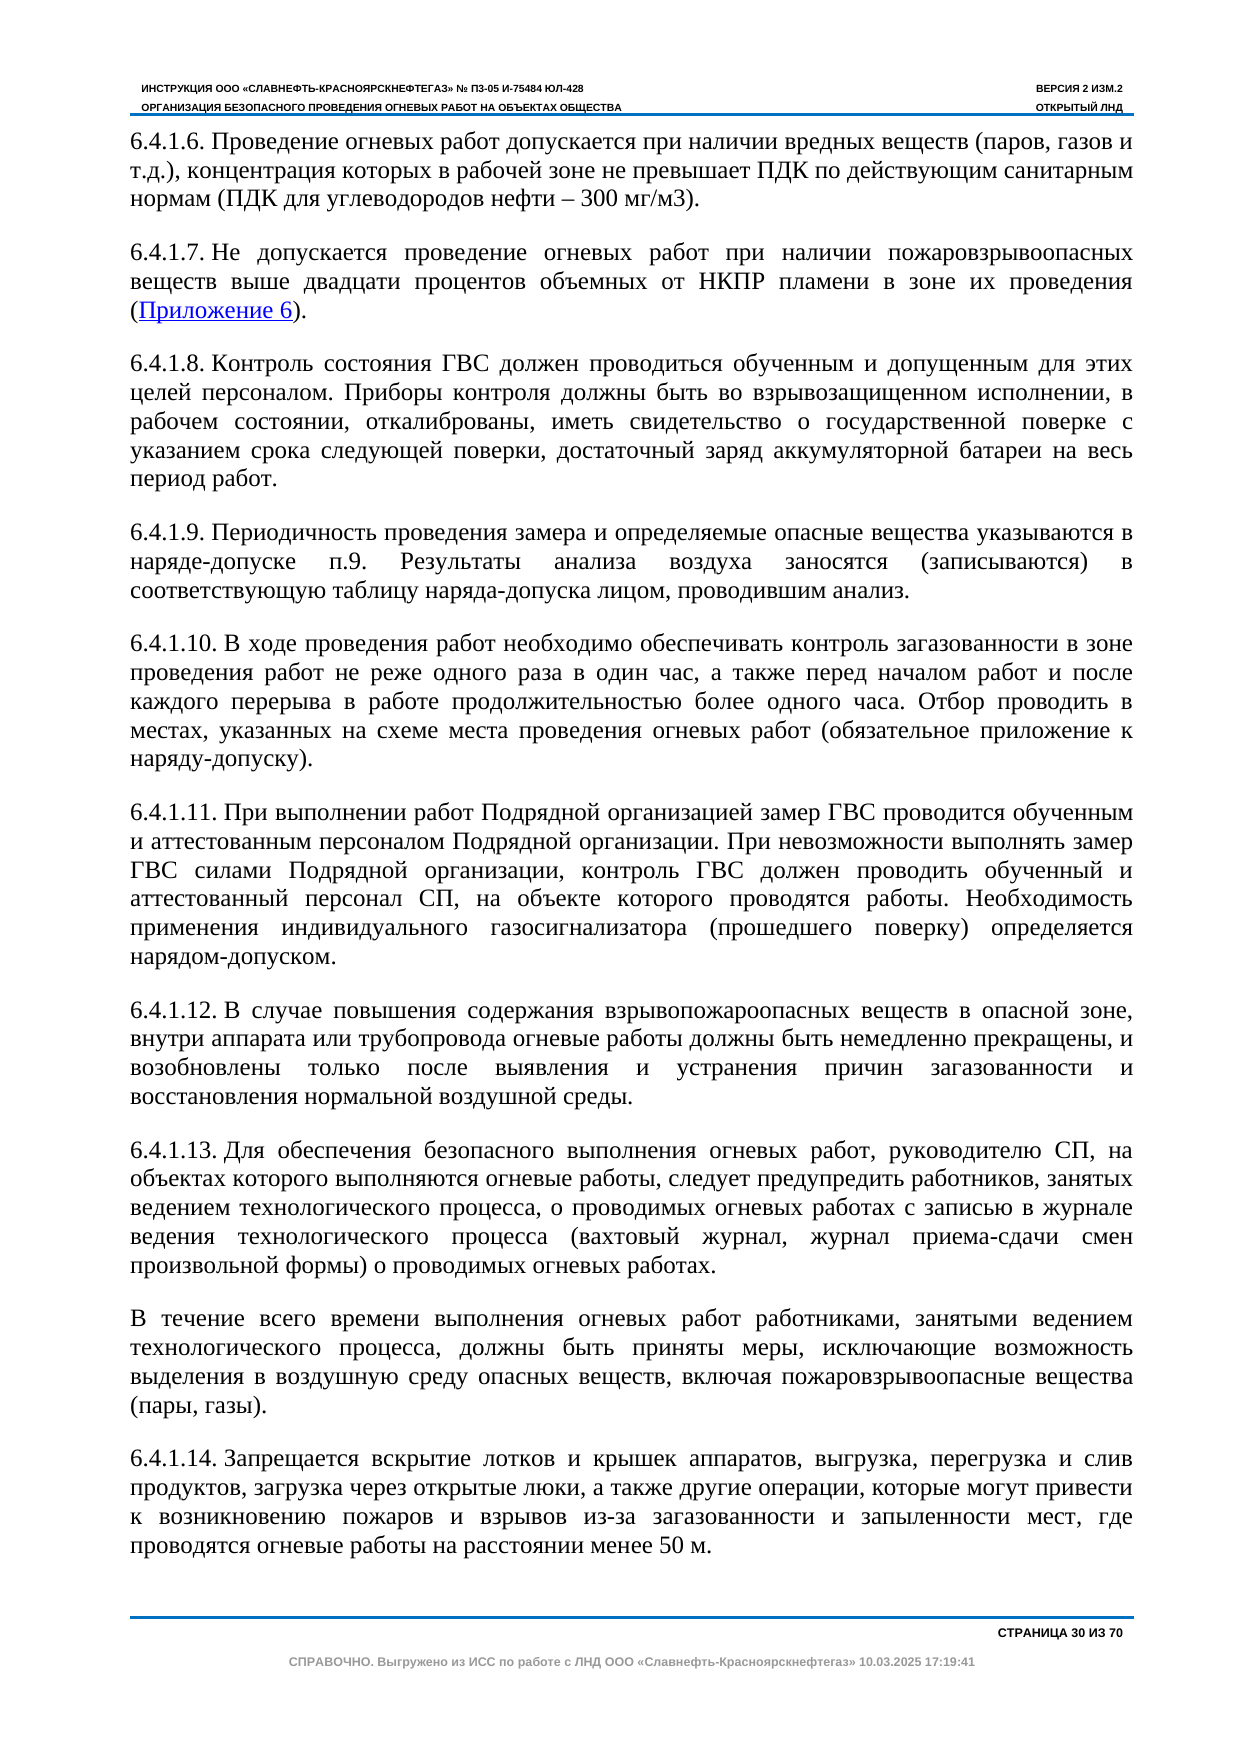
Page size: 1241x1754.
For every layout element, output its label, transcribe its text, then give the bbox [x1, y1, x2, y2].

text В течение всего времени выполнения огневых работ работниками, занятыми ведением технологического процесса, должны быть приняты меры, исключающие возможность выделения в воздушную среду опасных веществ, включая пожаровзрывоопасные вещества (пары, газы). [130, 1303, 1134, 1418]
list В ходе проведения работ необходимо обеспечивать контроль загазованности в зоне проведения работ не реже одного раза в один час, а также перед началом работ и после каждого перерыва в работе продолжительностью более одного часа. Отбор проводить в местах, указанных на схеме места проведения огневых работ (обязательное приложение к наряду-допуску). [130, 628, 1134, 772]
list Запрещается вскрытие лотков и крышек аппаратов, выгрузка, перегрузка и слив продуктов, загрузка через открытые люки, а также другие операции, которые могут привести к возникновению пожаров и взрывов из-за загазованности и запыленности мест, где проводятся огневые работы на расстоянии менее 50 м. [130, 1443, 1134, 1558]
list В случае повышения содержания взрывопожароопасных веществ в опасной зоне, внутри аппарата или трубопровода огневые работы должны быть немедленно прекращены, и возобновлены только после выявления и устранения причин загазованности и восстановления нормальной воздушной среды. [130, 995, 1134, 1110]
list Для обеспечения безопасного выполнения огневых работ, руководителю СП, на объектах которого выполняются огневые работы, следует предупредить работников, занятых ведением технологического процесса, о проводимых огневых работах с записью в журнале ведения технологического процесса (вахтовый журнал, журнал приема-сдачи смен произвольной формы) о проводимых огневых работах. [130, 1135, 1134, 1278]
list При выполнении работ Подрядной организацией замер ГВС проводится обученным и аттестованным персоналом Подрядной организации. При невозможности выполнять замер ГВС силами Подрядной организации, контроль ГВС должен проводить обученный и аттестованный персонал СП, на объекте которого проводятся работы. Необходимость применения индивидуального газосигнализатора (прошедшего поверку) определяется нарядом-допуском. [130, 797, 1134, 970]
list Периодичность проведения замера и определяемые опасные вещества указываются в наряде-допуске п.9. Результаты анализа воздуха заносятся (записываются) в соответствующую таблицу наряда-допуска лицом, проводившим анализ. [130, 517, 1134, 603]
list Проведение огневых работ допускается при наличии вредных веществ (паров, газов и т.д.), концентрация которых в рабочей зоне не превышает ПДК по действующим санитарным нормам (ПДК для углеводородов нефти – 300 мг/м3). [130, 126, 1134, 212]
list Не допускается проведение огневых работ при наличии пожаровзрывоопасных веществ выше двадцати процентов объемных от НКПР пламени в зоне их проведения (Приложение 6). [130, 237, 1134, 323]
list Контроль состояния ГВС должен проводиться обученным и допущенным для этих целей персоналом. Приборы контроля должны быть во взрывозащищенном исполнении, в рабочем состоянии, откалиброваны, иметь свидетельство о государственной поверке с указанием срока следующей поверки, достаточный заряд аккумуляторной батареи на весь период работ. [130, 348, 1134, 492]
